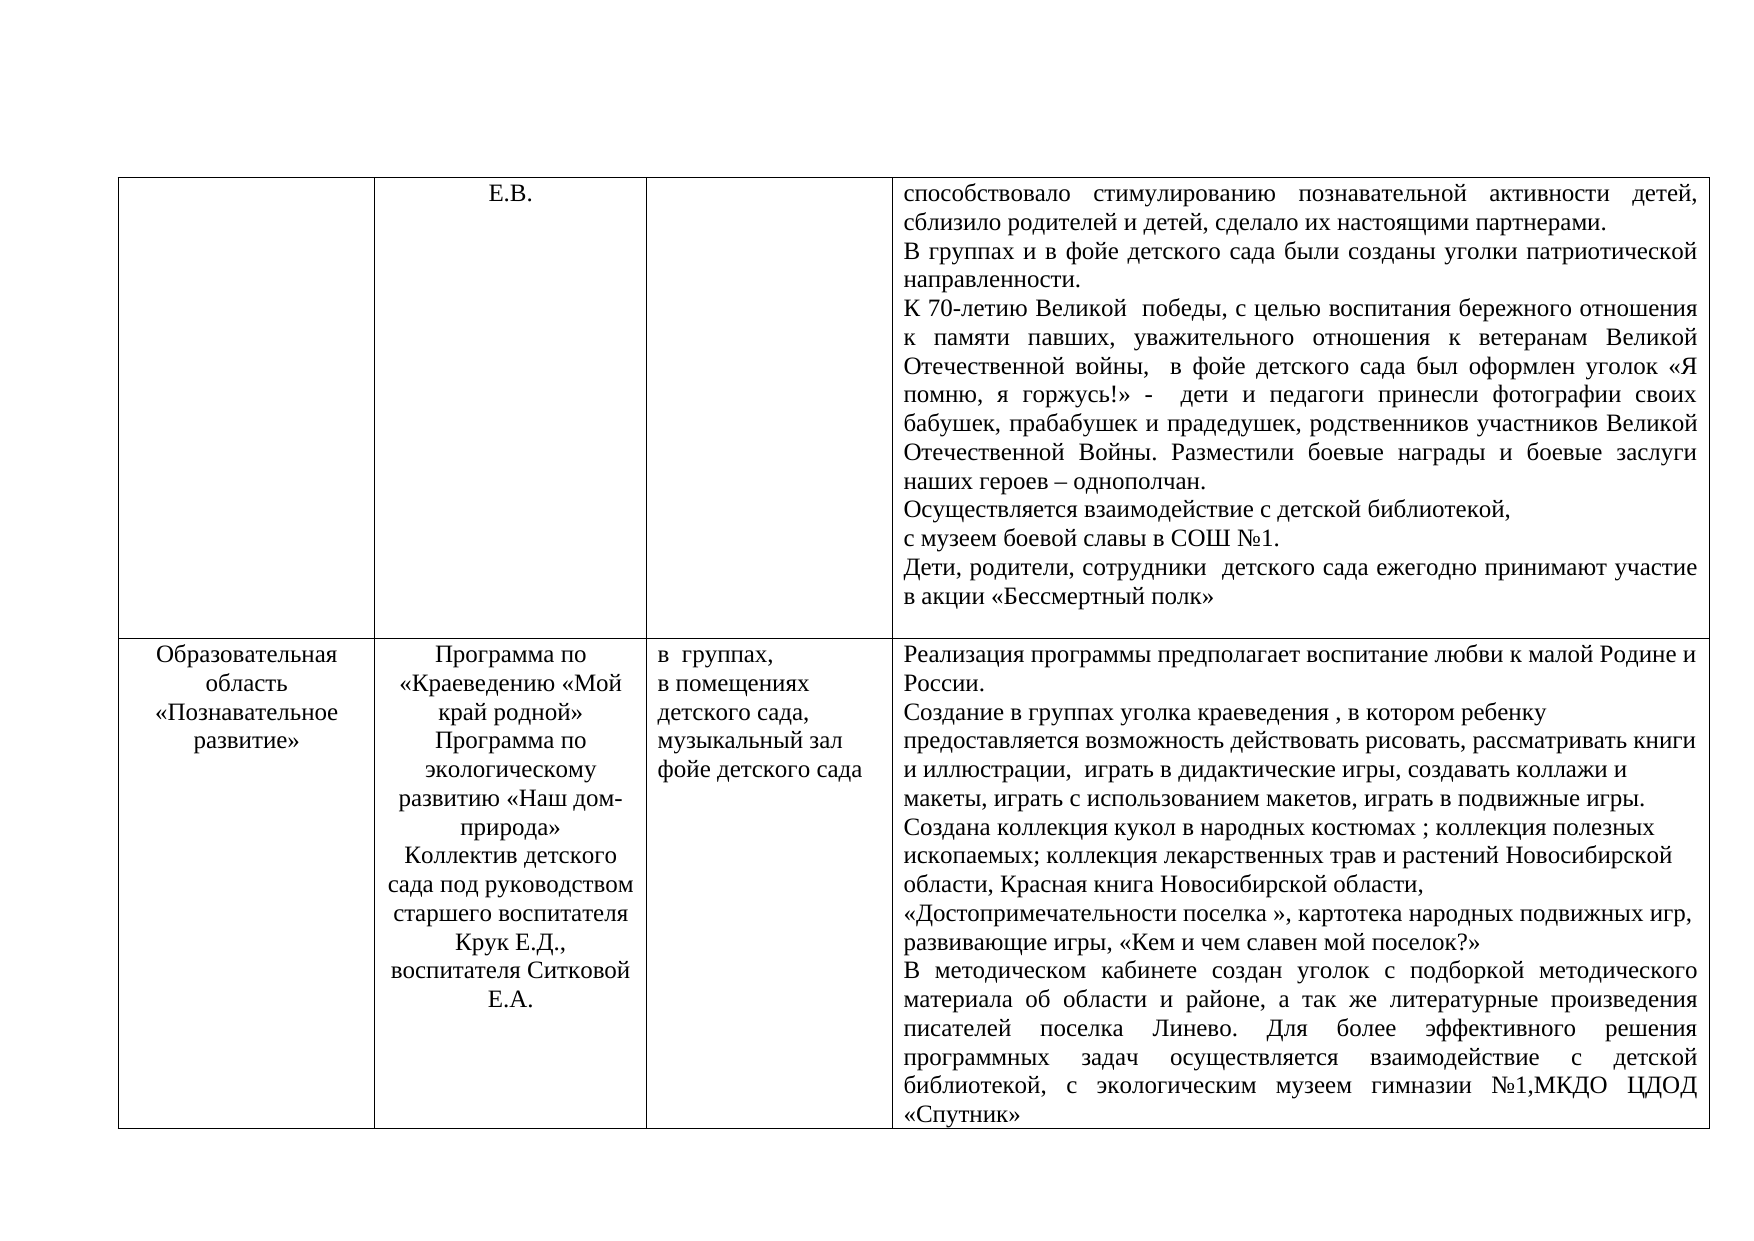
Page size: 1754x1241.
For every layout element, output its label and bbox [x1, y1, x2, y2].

table_cell [647, 178, 892, 638]
table_cell [119, 639, 374, 1128]
table_cell [893, 639, 1709, 1128]
table_cell [893, 178, 1709, 638]
table_cell [647, 639, 892, 1128]
table_cell [375, 639, 646, 1128]
table_cell [375, 178, 646, 638]
table_cell [119, 178, 374, 638]
